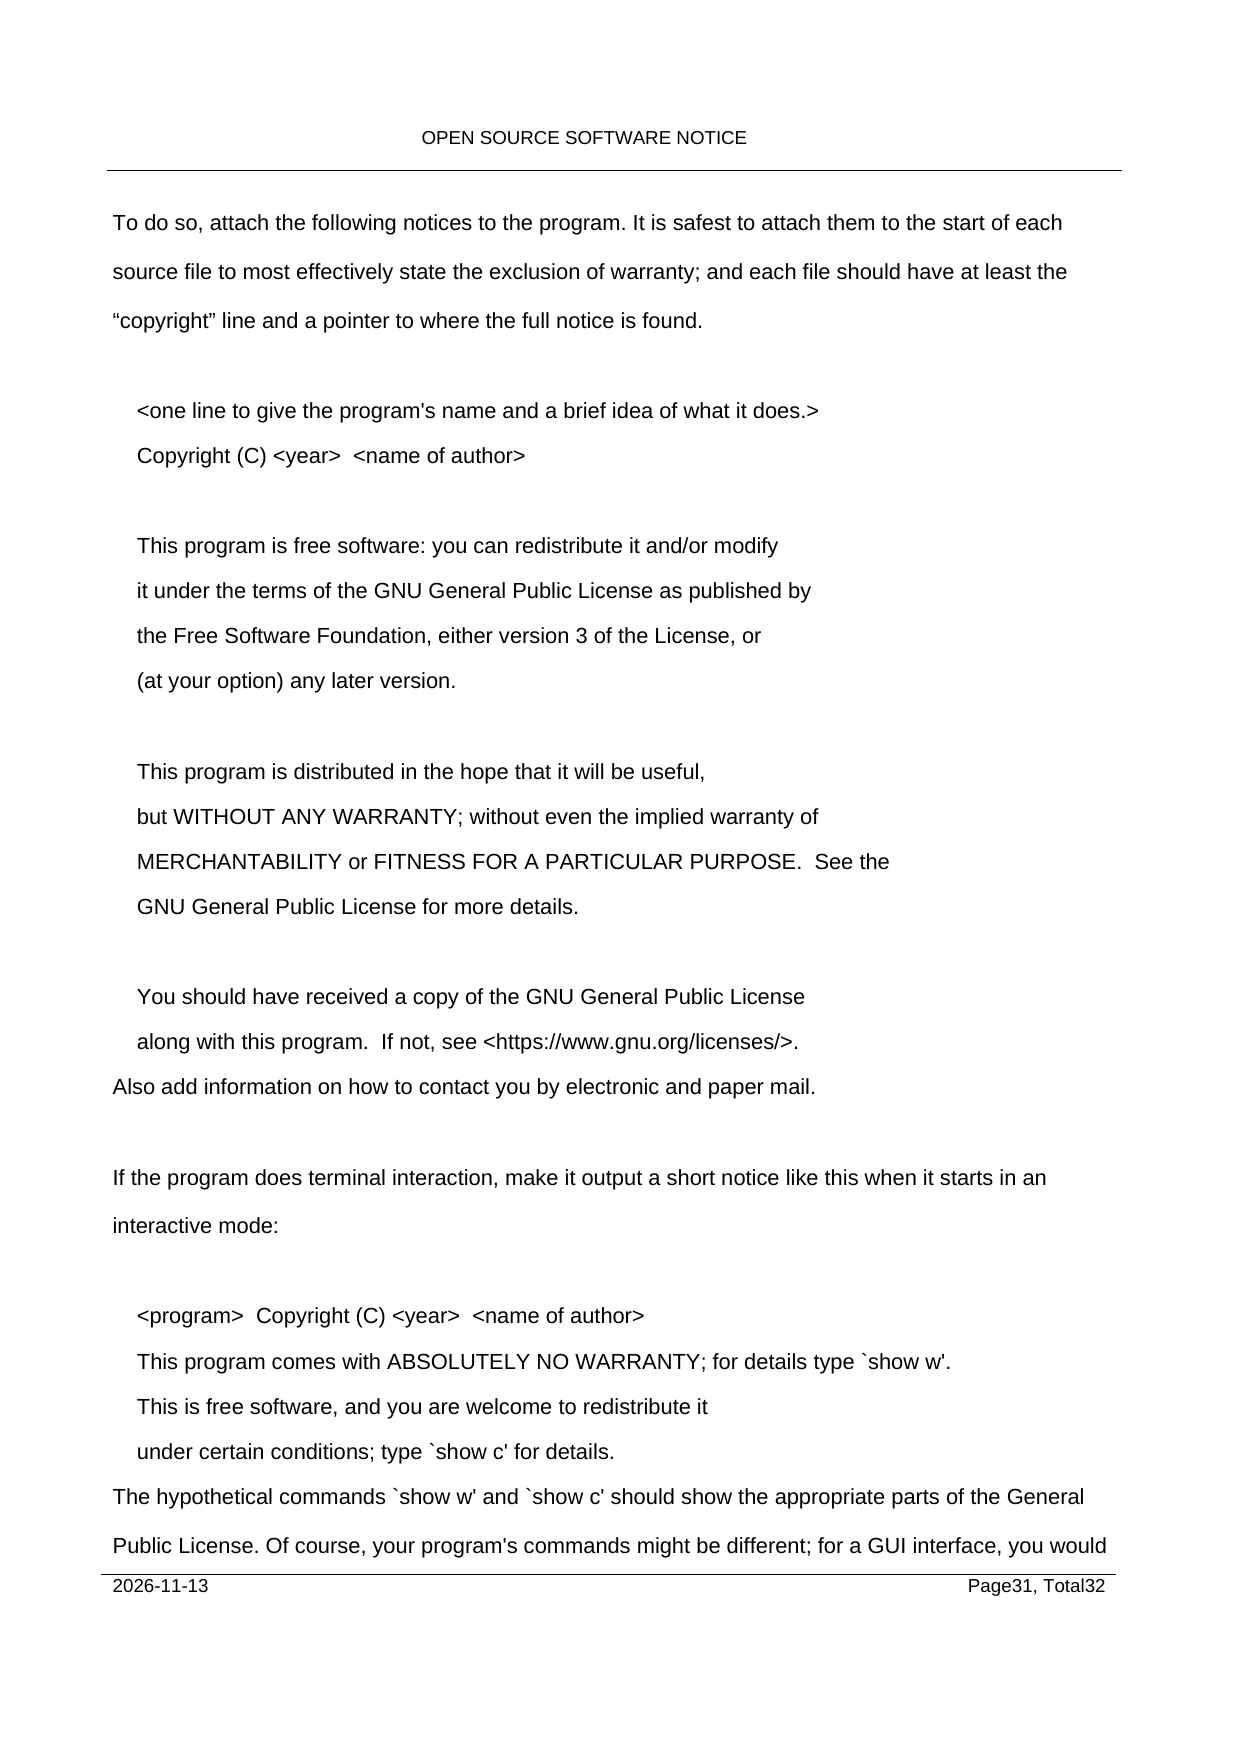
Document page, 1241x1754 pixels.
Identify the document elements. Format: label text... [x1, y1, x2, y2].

text the Free Software Foundation, either version 3 of the License, or [112, 619, 1128, 652]
text (at your option) any later version. [112, 665, 1128, 697]
text This program is free software: you can redistribute it and/or modify [112, 529, 1128, 562]
text it under the terms of the GNU General Public License as published by [112, 574, 1128, 607]
text GNU General Public License for more details. [112, 890, 1128, 923]
text MERCHANTABILITY or FITNESS FOR A PARTICULAR PURPOSE. See the [112, 845, 1128, 878]
text This is free software, and you are welcome to redistribute it [112, 1390, 1128, 1422]
text If the program does terminal interaction, make it output a short notice like this when it starts in an interactive mode: [112, 1161, 1128, 1242]
text This program is distributed in the hope that it will be useful, [112, 755, 1128, 787]
text along with this program. If not, see <https://www.gnu.org/licenses/>. [112, 1026, 1128, 1058]
text Also add information on how to contact you by electronic and paper mail. [112, 1071, 1128, 1103]
text This program comes with ABSOLUTELY NO WARRANTY; for details type `show w'. [112, 1345, 1128, 1377]
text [112, 1480, 1128, 1561]
text but WITHOUT ANY WARRANTY; without even the implied warranty of [112, 800, 1128, 832]
text <one line to give the program's name and a brief idea of what it does.> [112, 394, 1128, 427]
text under certain conditions; type `show c' for details. [112, 1435, 1128, 1468]
text Copyright (C) <year> <name of author> [112, 439, 1128, 472]
text You should have received a copy of the GNU General Public License [112, 980, 1128, 1013]
text To do so, attach the following notices to the program. It is safest to attach them to the start of each source file to most effectively state the exclusion of warranty; and each file should have at least the “copyright” line and a pointer to where the full notice is found. [112, 206, 1128, 336]
text <program> Copyright (C) <year> <name of author> [112, 1300, 1128, 1332]
